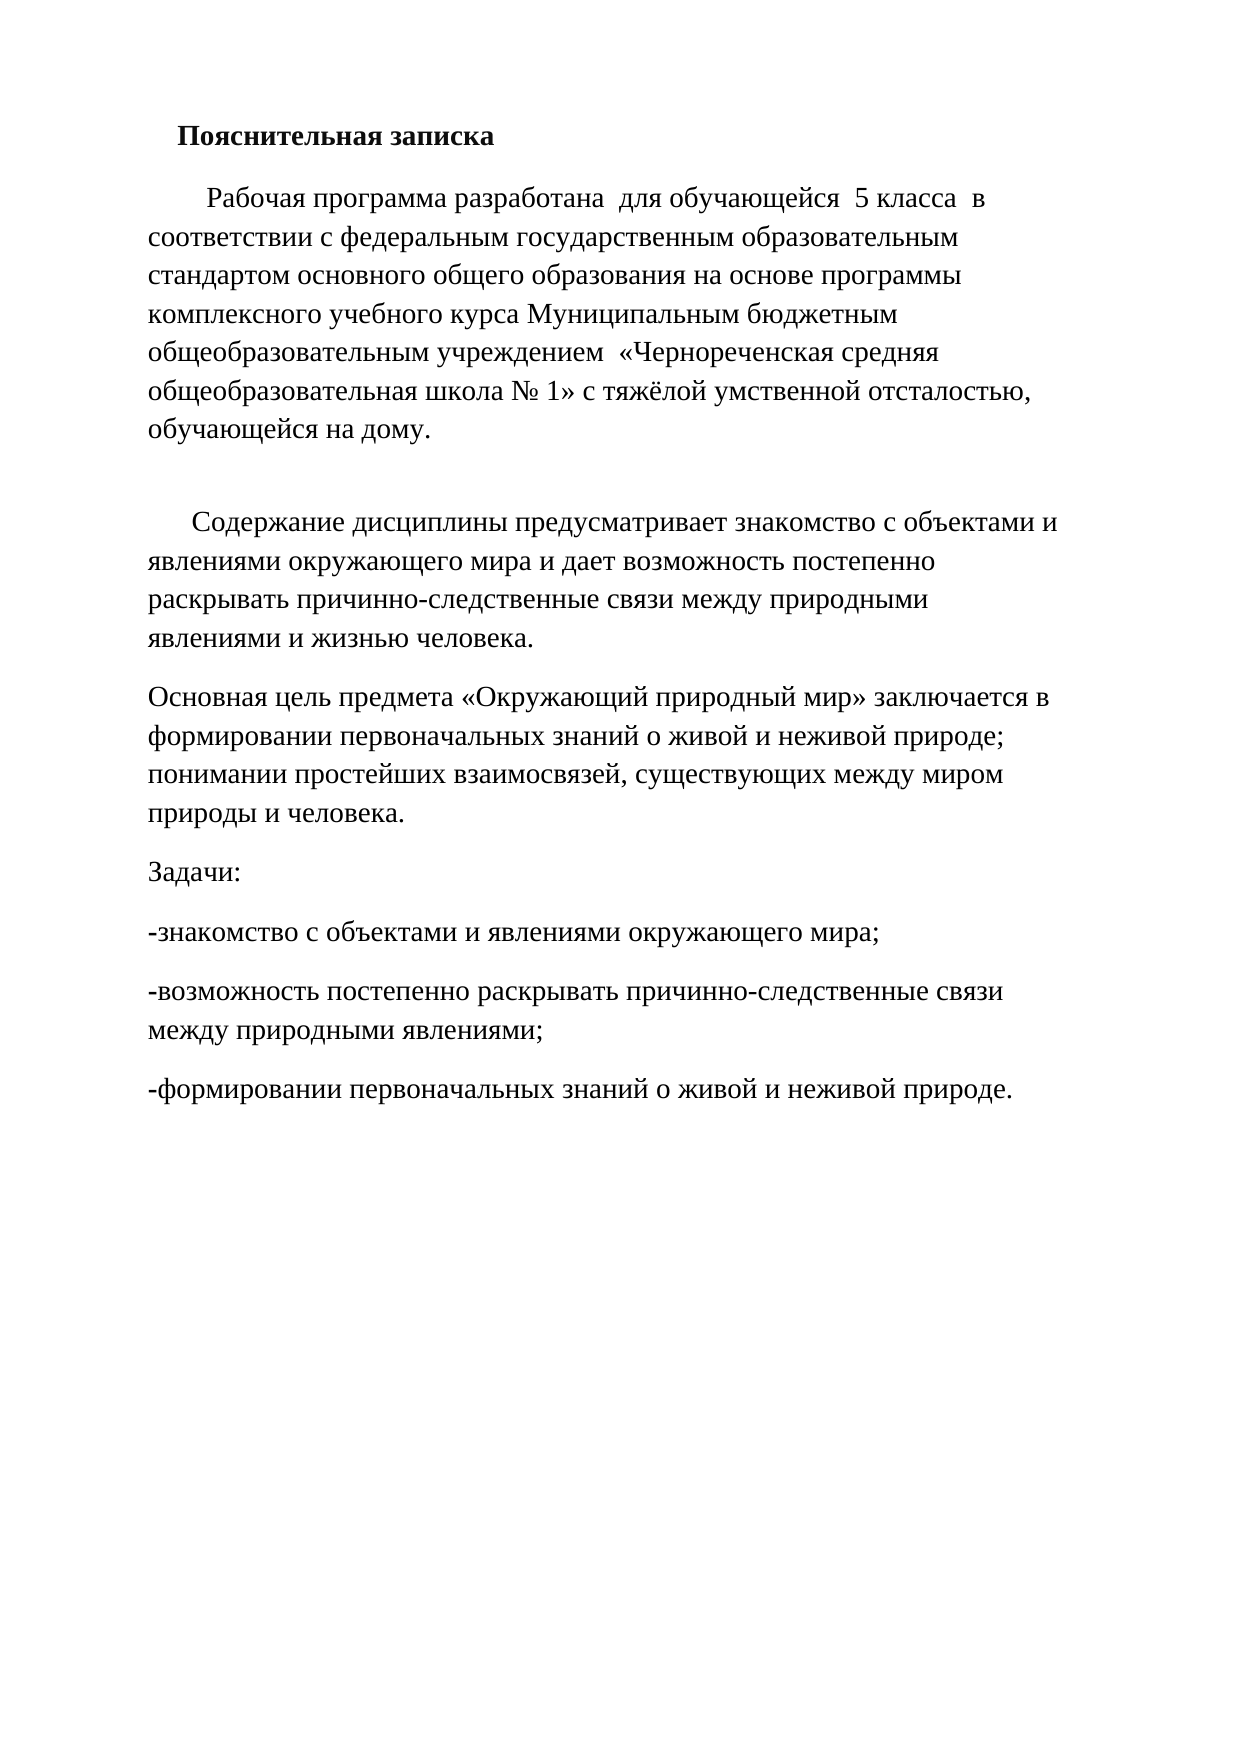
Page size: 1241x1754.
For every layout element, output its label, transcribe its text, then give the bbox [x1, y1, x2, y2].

text -знакомство с объектами и явлениями окружающего мира; [148, 914, 1063, 947]
text Задачи: [148, 854, 1063, 888]
text -возможность постепенно раскрывать причинно-следственные связи между природными явлениями; [148, 973, 1063, 1045]
text Пояснительная записка [88, 118, 1063, 152]
text -формировании первоначальных знаний о живой и неживой природе. [148, 1071, 1063, 1105]
text Основная цель предмета «Окружающий природный мир» заключается в формировании первоначальных знаний о живой и неживой природе; понимании простейших взаимосвязей, существующих между миром природы и человека. [148, 679, 1063, 829]
text Рабочая программа разработана для обучающейся 5 класса в соответствии с федеральным государственным образовательным стандартом основного общего образования на основе программы комплексного учебного курса Муниципальным бюджетным общеобразовательным учреждением «Чернореченская средняя общеобразовательная школа № 1» с тяжёлой умственной отсталостью, обучающейся на дому. [148, 180, 1063, 445]
text Содержание дисциплины предусматривает знакомство с объектами и явлениями окружающего мира и дает возможность постепенно раскрывать причинно-следственные связи между природными явлениями и жизнью человека. [148, 504, 1063, 654]
